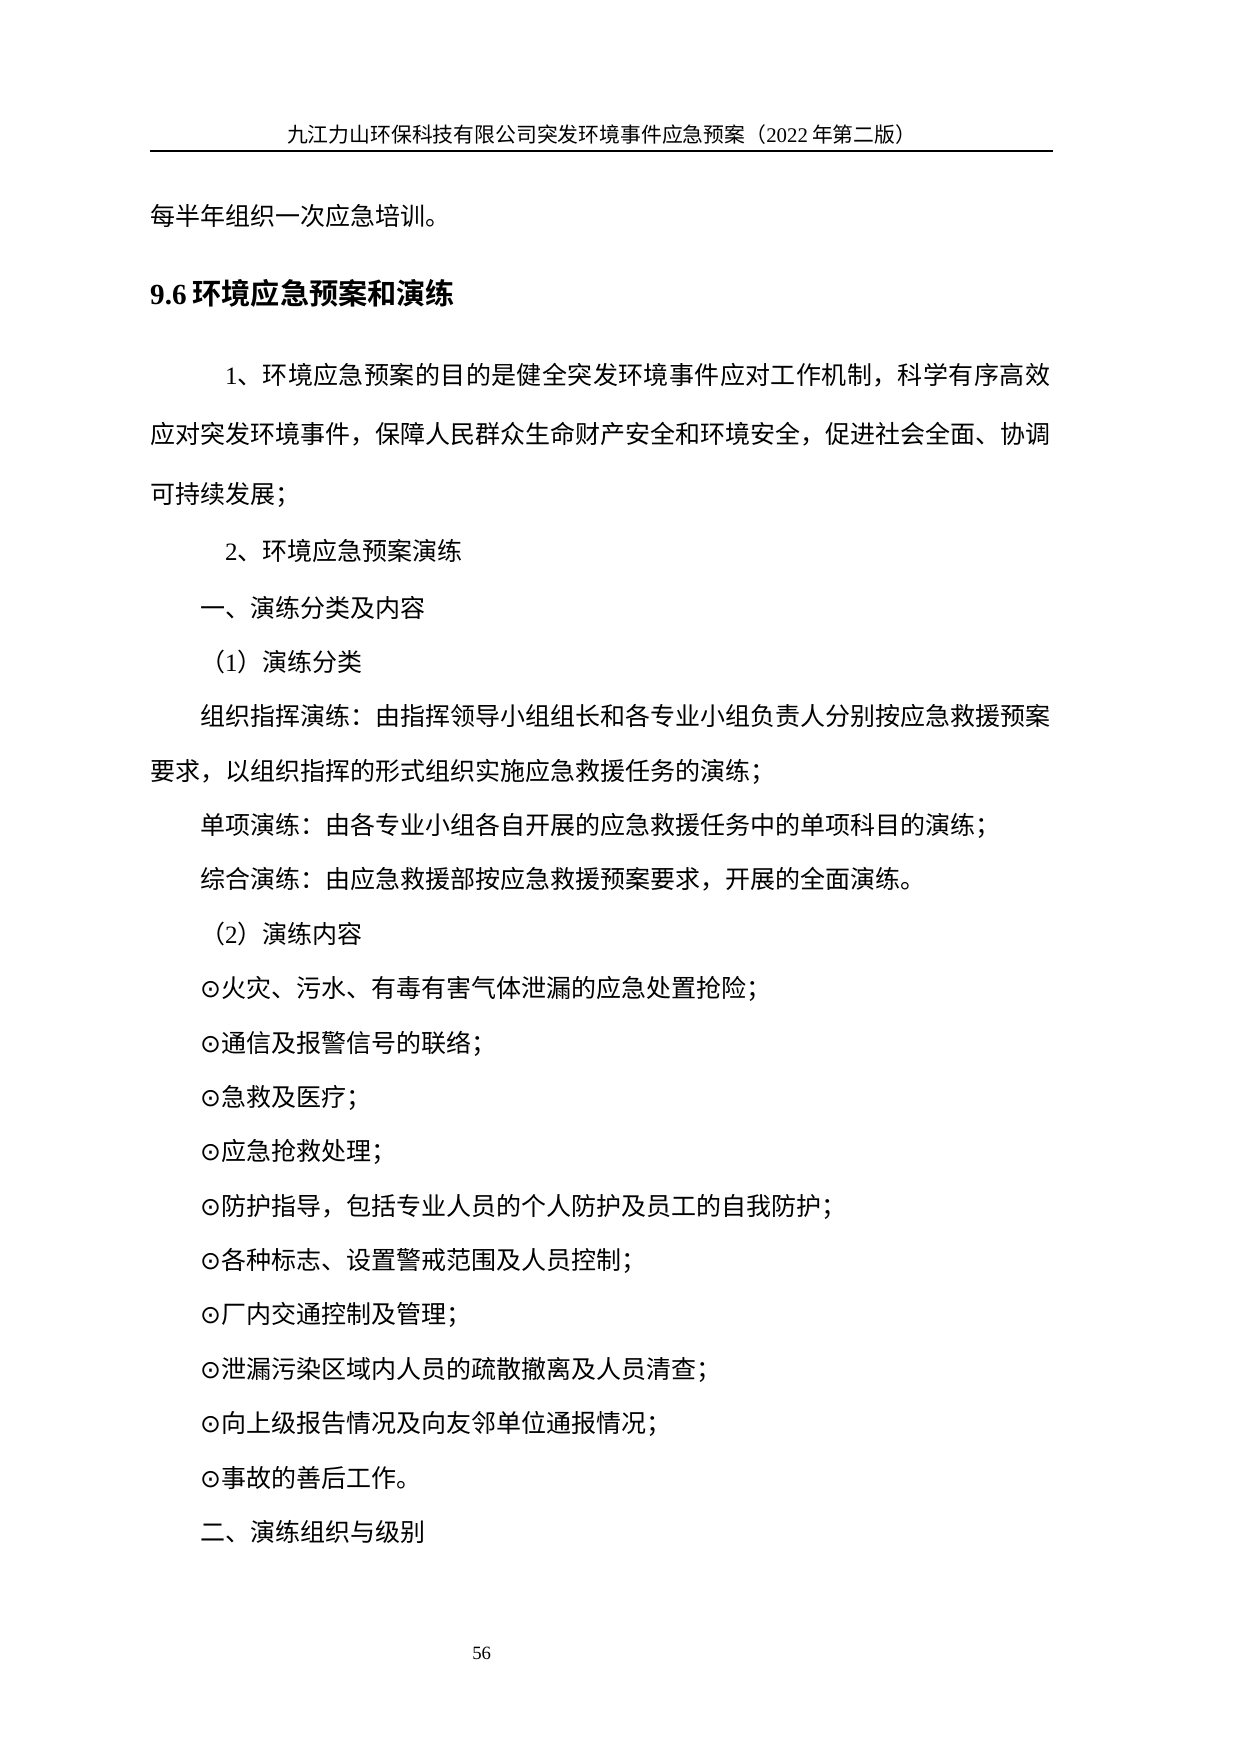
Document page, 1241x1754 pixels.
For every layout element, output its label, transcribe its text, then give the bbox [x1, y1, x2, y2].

text ⊙应急抢救处理； [150, 1132, 1053, 1168]
text ⊙通信及报警信号的联络； [150, 1023, 1053, 1059]
text ⊙泄漏污染区域内人员的疏散撤离及人员清查； [150, 1349, 1053, 1386]
text ⊙防护指导，包括专业人员的个人防护及员工的自我防护； [150, 1186, 1053, 1222]
text 单项演练：由各专业小组各自开展的应急救援任务中的单项科目的演练； [150, 806, 1053, 842]
text 组织指挥演练：由指挥领导小组组长和各专业小组负责人分别按应急救援预案要求，以组织指挥的形式组织实施应急救援任务的演练； [150, 697, 1053, 787]
text ⊙事故的善后工作。 [150, 1458, 1053, 1494]
list 环境应急预案演练 [150, 530, 1053, 570]
text 本预案制订后实施后，所有应急指挥部成员，各专业救援组成员应认真学习本预案内容，明确在救援现场所担负的责任和义务。由应急指挥部对救援专业组成员每半年组织一次应急培训。 [150, 196, 1053, 232]
text ⊙火灾、污水、有毒有害气体泄漏的应急处置抢险； [150, 969, 1053, 1005]
text （1）演练分类 [150, 642, 1053, 679]
text 一、演练分类及内容 [150, 588, 1053, 624]
list 环境应急预案的目的是健全突发环境事件应对工作机制，科学有序高效应对突发环境事件，保障人民群众生命财产安全和环境安全，促进社会全面、协调、可持续发展； [150, 353, 1053, 512]
text （2）演练内容 [150, 914, 1053, 951]
text 二、演练组织与级别 [150, 1512, 1053, 1549]
text ⊙厂内交通控制及管理； [150, 1295, 1053, 1331]
text ⊙急救及医疗； [150, 1077, 1053, 1114]
text 9.6环境应急预案和演练 [150, 270, 1053, 312]
text ⊙各种标志、设置警戒范围及人员控制； [150, 1241, 1053, 1277]
text ⊙向上级报告情况及向友邻单位通报情况； [150, 1404, 1053, 1440]
text 综合演练：由应急救援部按应急救援预案要求，开展的全面演练。 [150, 860, 1053, 896]
